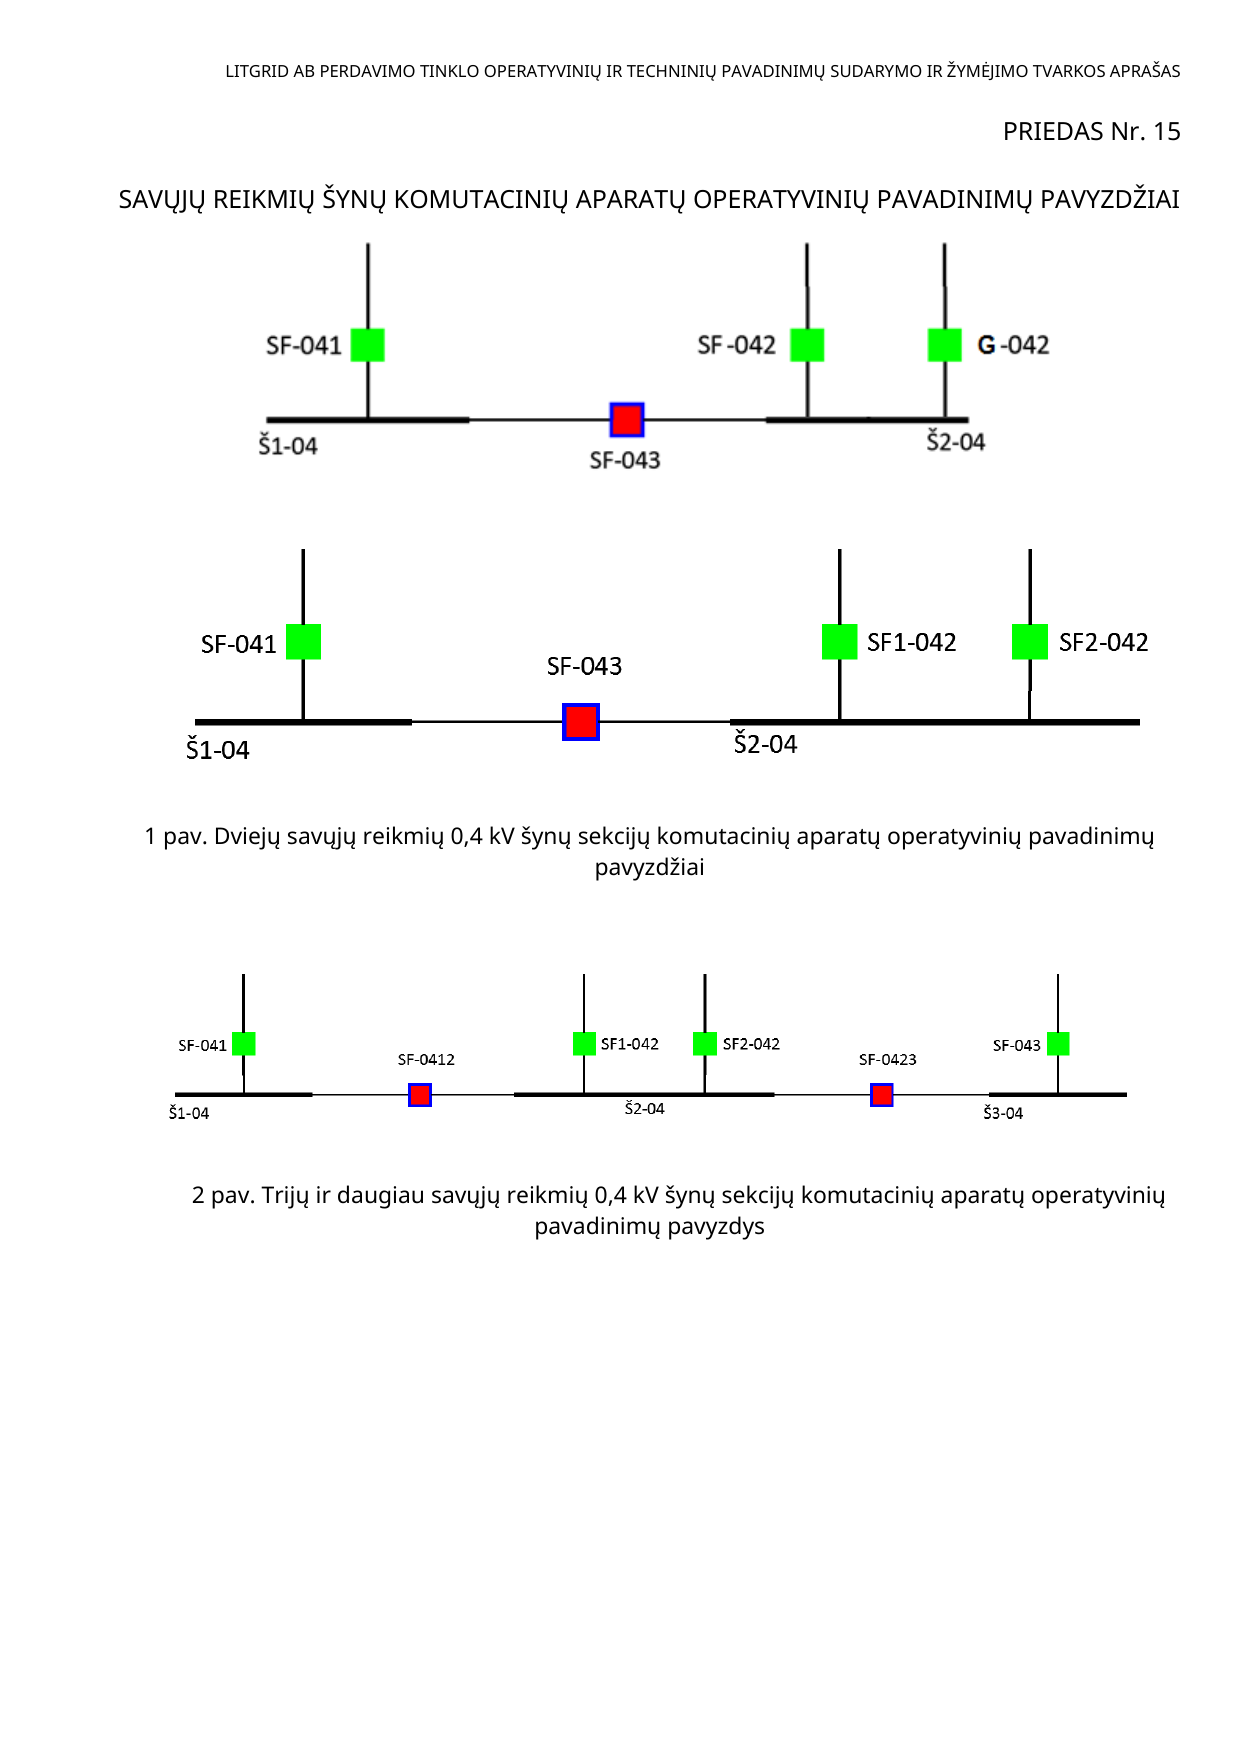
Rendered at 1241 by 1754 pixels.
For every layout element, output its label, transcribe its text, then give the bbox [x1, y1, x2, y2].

text SAVŲJŲ REIKMIŲ ŠYNŲ KOMUTACINIŲ APARATŲ OPERATYVINIŲ PAVADINIMŲ PAVYZDŽIAI [118, 181, 1181, 215]
picture [162, 968, 1138, 1122]
picture [177, 236, 1153, 762]
text 2 pav. Trijų ir daugiau savųjų reikmių 0,4 kV šynų sekcijų komutacinių aparatų operatyvinių pavadinimų pavyzdys [118, 1179, 1181, 1241]
text PRIEDAS Nr. 15 [118, 113, 1181, 147]
text 1 pav. Dviejų savųjų reikmių 0,4 kV šynų sekcijų komutacinių aparatų operatyvinių pavadinimų pavyzdžiai [118, 819, 1181, 882]
text LITGRID AB PERDAVIMO TINKLO OPERATYVINIŲ IR TECHNINIŲ PAVADINIMŲ SUDARYMO IR ŽYMĖJIMO TVARKOS APRAŠAS [118, 59, 1181, 82]
